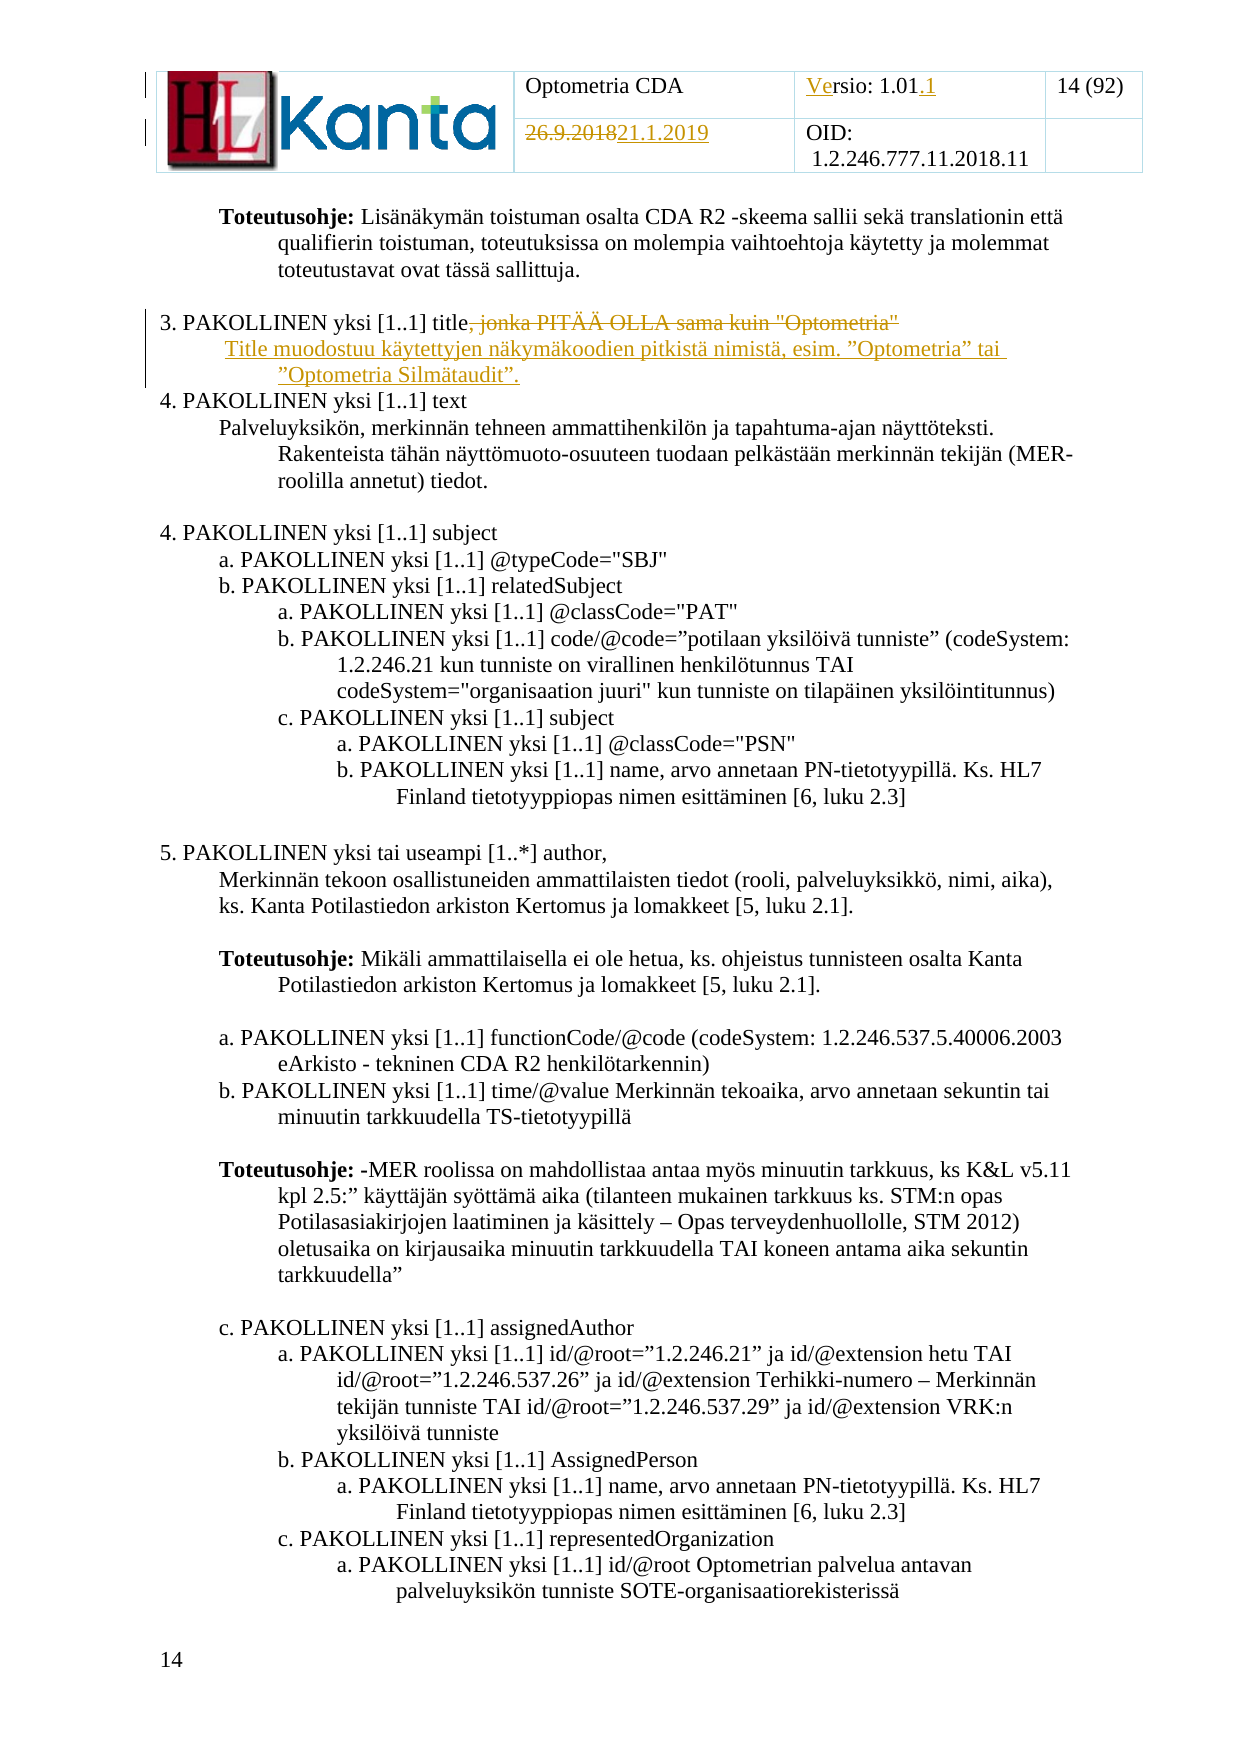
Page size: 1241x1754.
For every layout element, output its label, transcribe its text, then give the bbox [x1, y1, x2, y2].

text Toteutusohje: Lisänäkymän toistuman osalta CDA R2 -skeema sallii sekä translationin että qualifierin toistuman, toteutuksissa on molempia vaihtoehtoja käytetty ja molemmat toteutustavat ovat tässä sallittuja. [218, 203, 1081, 282]
text b. PAKOLLINEN yksi [1..1] code/@code=”potilaan yksilöivä tunniste” (codeSystem: 1.2.246.21 kun tunniste on virallinen henkilötunnus TAI codeSystem="organisaation juuri" kun tunniste on tilapäinen yksilöintitunnus) [278, 625, 1081, 704]
picture [281, 96, 496, 150]
text Toteutusohje: -MER roolissa on mahdollistaa antaa myös minuutin tarkkuus, ks K&L v5.11 kpl 2.5:” käyttäjän syöttämä aika (tilanteen mukainen tarkkuus ks. STM:n opas Potilasasiakirjojen laatiminen ja käsittely – Opas terveydenhuollolle, STM 2012) oletusaika on kirjausaika minuutin tarkkuudella TAI koneen antama aika sekuntin tarkkuudella” [218, 1156, 1081, 1287]
text a. PAKOLLINEN yksi [1..1] @classCode="PAT" [278, 598, 1081, 625]
text Toteutusohje: Mikäli ammattilaisella ei ole hetua, ks. ohjeistus tunnisteen osalta Kanta Potilastiedon arkiston Kertomus ja lomakkeet [5, luku 2.1]. [218, 945, 1081, 998]
text a. PAKOLLINEN yksi [1..1] name, arvo annetaan PN-tietotyypillä. Ks. HL7 Finland tietotyyppiopas nimen esittäminen [6, luku 2.3] [337, 1472, 1081, 1525]
text b. PAKOLLINEN yksi [1..1] relatedSubject [218, 572, 1081, 598]
text a. PAKOLLINEN yksi [1..1] @classCode="PSN" [337, 730, 1081, 757]
text c. PAKOLLINEN yksi [1..1] representedOrganization [278, 1525, 1081, 1551]
text a. PAKOLLINEN yksi [1..1] functionCode/@code (codeSystem: 1.2.246.537.5.40006.2003 eArkisto - tekninen CDA R2 henkilötarkennin) [218, 1024, 1081, 1077]
text 5. PAKOLLINEN yksi tai useampi [1..*] author, Merkinnän tekoon osallistuneiden ammattilaisten tiedot (rooli, palveluyksikkö, nimi, aika), ks. Kanta Potilastiedon arkiston Kertomus ja lomakkeet [5, luku 2.1]. [159, 839, 1081, 918]
text b. PAKOLLINEN yksi [1..1] name, arvo annetaan PN-tietotyypillä. Ks. HL7 Finland tietotyyppiopas nimen esittäminen [6, luku 2.3] [337, 757, 1081, 809]
text b. PAKOLLINEN yksi [1..1] AssignedPerson [278, 1446, 1081, 1472]
text a. PAKOLLINEN yksi [1..1] @typeCode="SBJ" [218, 546, 1081, 572]
text 3. PAKOLLINEN yksi [1..1] title [159, 308, 1081, 335]
text b. PAKOLLINEN yksi [1..1] time/@value Merkinnän tekoaika, arvo annetaan sekuntin tai minuutin tarkkuudella TS-tietotyypillä [218, 1077, 1081, 1129]
picture [167, 71, 279, 171]
text 4. PAKOLLINEN yksi [1..1] text [159, 388, 1081, 414]
text c. PAKOLLINEN yksi [1..1] subject [278, 704, 1081, 730]
text 4. PAKOLLINEN yksi [1..1] subject [159, 519, 1081, 546]
text a. PAKOLLINEN yksi [1..1] id/@root Optometrian palvelua antavan palveluyksikön tunniste SOTE-organisaatiorekisterissä [337, 1551, 1081, 1604]
text c. PAKOLLINEN yksi [1..1] assignedAuthor [218, 1314, 1081, 1340]
text Palveluyksikön, merkinnän tehneen ammattihenkilön ja tapahtuma-ajan näyttöteksti. Rakenteista tähän näyttömuoto-osuuteen tuodaan pelkästään merkinnän tekijän (MER-roolilla annetut) tiedot. [218, 414, 1081, 493]
text a. PAKOLLINEN yksi [1..1] id/@root=”1.2.246.21” ja id/@extension hetu TAI id/@root=”1.2.246.537.26” ja id/@extension Terhikki-numero – Merkinnän tekijän tunniste TAI id/@root=”1.2.246.537.29” ja id/@extension VRK:n yksilöivä tunniste [278, 1340, 1081, 1446]
